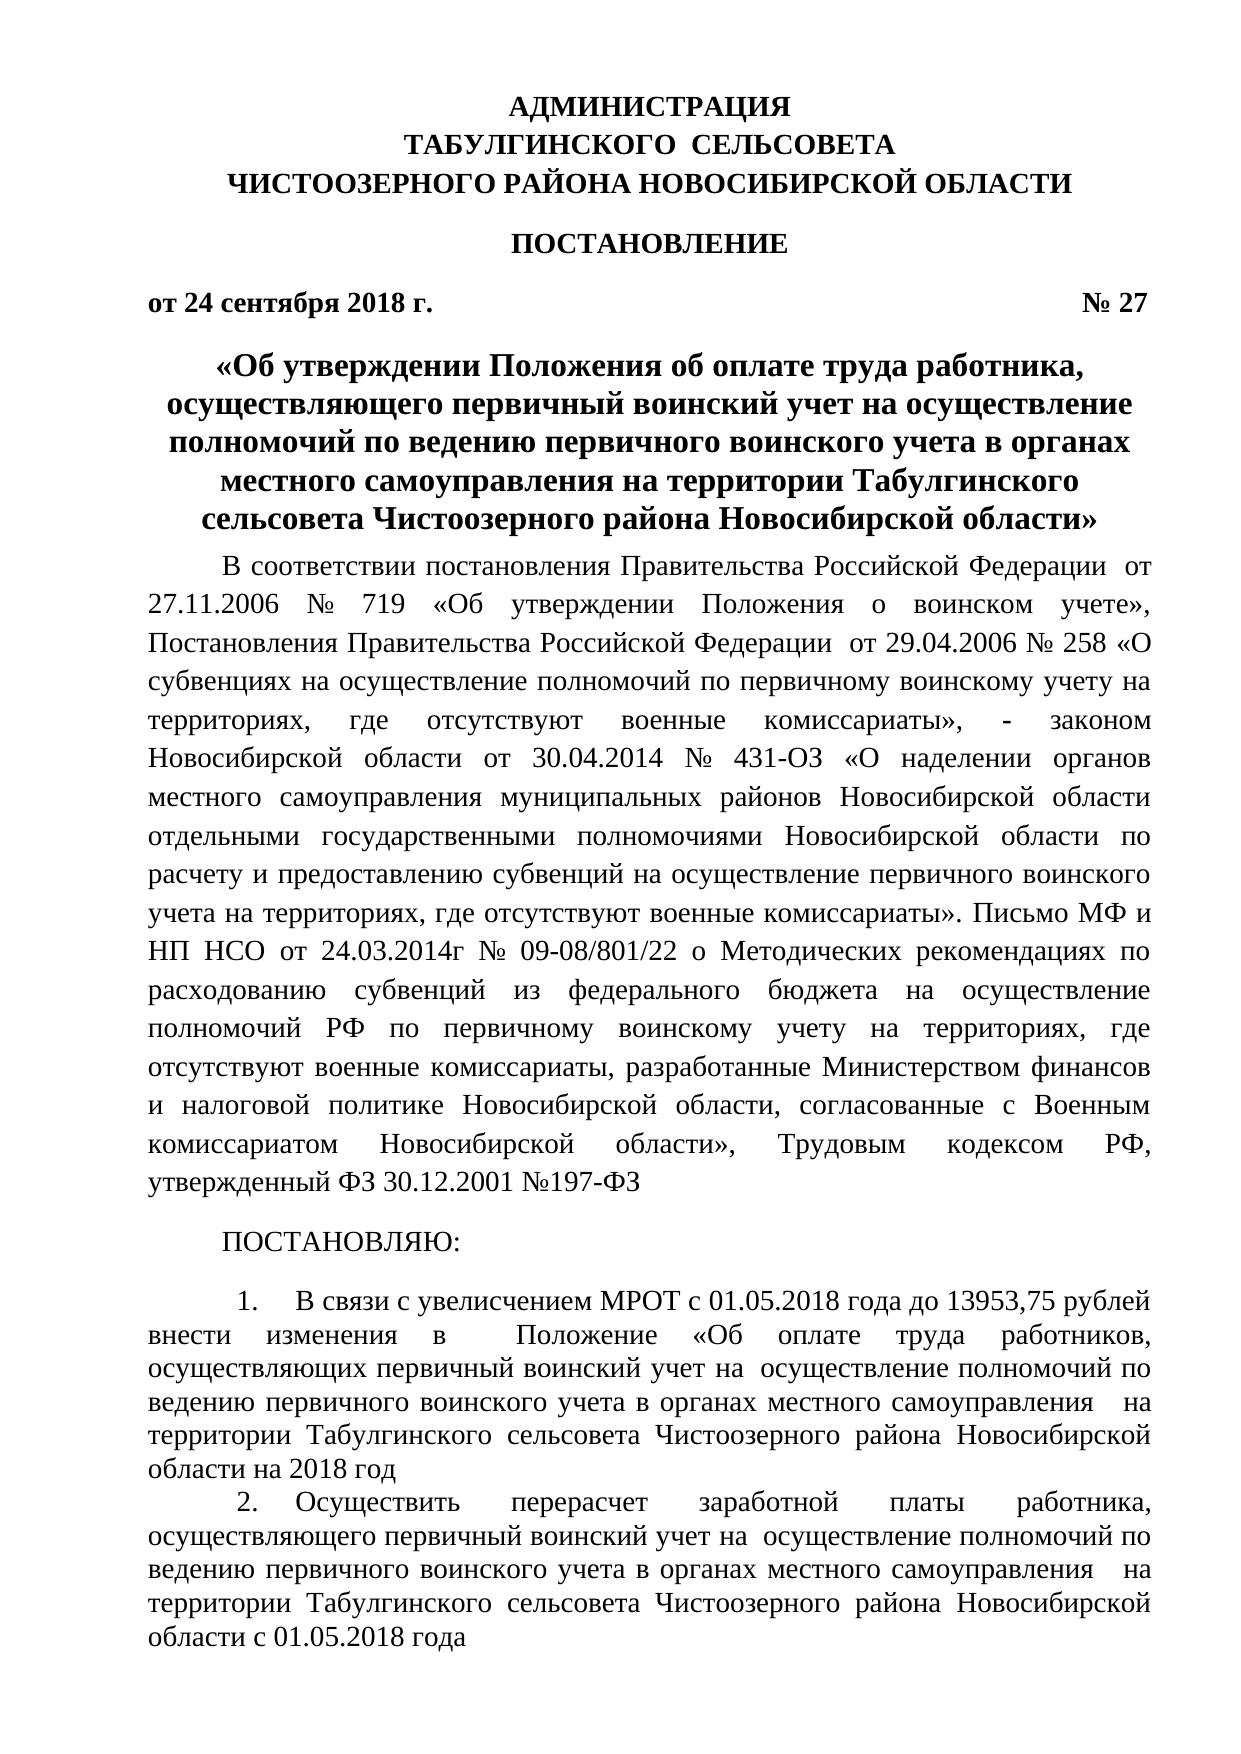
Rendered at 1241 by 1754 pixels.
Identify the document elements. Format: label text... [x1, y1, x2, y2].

text от 24 сентября 2018 г. № 27 [148, 286, 1152, 319]
text ТАБУЛГИНСКОГО СЕЛЬСОВЕТА [148, 127, 1152, 161]
list В связи с увелисчением МРОТ с 01.05.2018 года до 13953,75 рублей внести изменения в Положение «Об оплате труда работников, осуществляющих первичный воинский учет на осуществление полномочий по ведению первичного воинского учета в органах местного самоуправления на территории Табулгинского сельсовета Чистоозерного района Новосибирской области на 2018 год [148, 1283, 1152, 1484]
text ПОСТАНОВЛЕНИЕ [148, 226, 1152, 260]
text ЧИСТООЗЕРНОГО РАЙОНА НОВОСИБИРСКОЙ ОБЛАСТИ [148, 166, 1152, 199]
subtitle «Об утверждении Положения об оплате труда работника, осуществляющего первичный воинский учет на осуществление полномочий по ведению первичного воинского учета в органах местного самоуправления на территории Табулгинского сельсовета Чистоозерного района Новосибирской области» [148, 345, 1152, 537]
text АДМИНИСТРАЦИЯ [148, 89, 1152, 122]
list Осуществить перерасчет заработной платы работника, осуществляющего первичный воинский учет на осуществление полномочий по ведению первичного воинского учета в органах местного самоуправления на территории Табулгинского сельсовета Чистоозерного района Новосибирской области с 01.05.2018 года [148, 1484, 1152, 1652]
text В соответствии постановления Правительства Российской Федерации от 27.11.2006 № 719 «Об утверждении Положения о воинском учете», Постановления Правительства Российской Федерации от 29.04.2006 № 258 «О субвенциях на осуществление полномочий по первичному воинскому учету на территориях, где отсутствуют военные комиссариаты», - законом Новосибирской области от 30.04.2014 № 431-ОЗ «О наделении органов местного самоуправления муниципальных районов Новосибирской области отдельными государственными полномочиями Новосибирской области по расчету и предоставлению субвенций на осуществление первичного воинского учета на территориях, где отсутствуют военные комиссариаты». Письмо МФ и НП НСО от 24.03.2014г № 09-08/801/22 о Методических рекомендациях по расходованию субвенций из федерального бюджета на осуществление полномочий РФ по первичному воинскому учету на территориях, где отсутствуют военные комиссариаты, разработанные Министерством финансов и налоговой политике Новосибирской области, согласованные с Военным комиссариатом Новосибирской области», Трудовым кодексом РФ, утвержденный ФЗ 30.12.2001 №197-ФЗ [148, 548, 1152, 1198]
text ПОСТАНОВЛЯЮ: [148, 1224, 1152, 1257]
